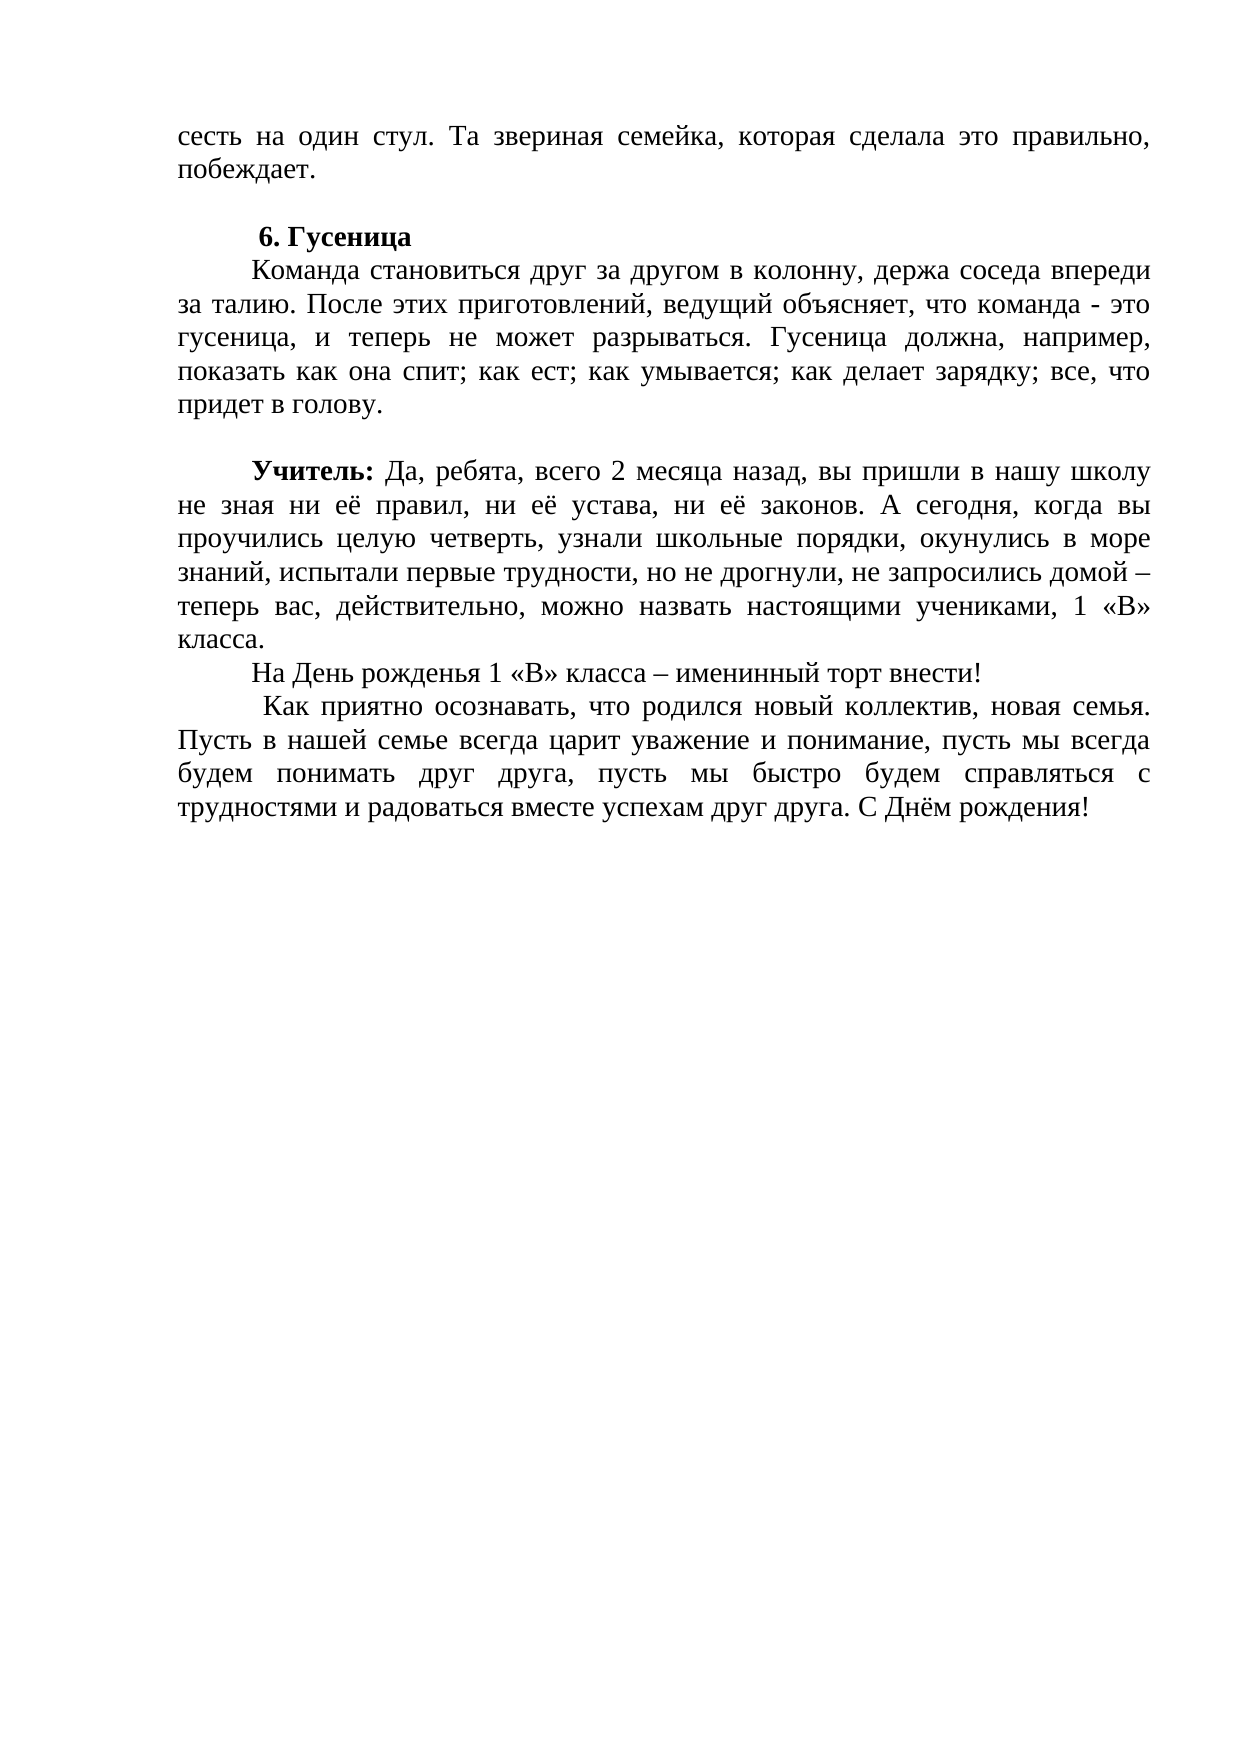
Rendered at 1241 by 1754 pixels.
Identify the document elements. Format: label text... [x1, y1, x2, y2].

text Учитель: Да, ребята, всего 2 месяца назад, вы пришли в нашу школу не зная ни её правил, ни её устава, ни её законов. А сегодня, когда вы проучились целую четверть, узнали школьные порядки, окунулись в море знаний, испытали первые трудности, но не дрогнули, не запросились домой – теперь вас, действительно, можно назвать настоящими учениками, 1 «В» класса. [177, 453, 1152, 655]
text На День рожденья 1 «В» класса – именинный торт внести! [177, 655, 1152, 688]
text Как приятно осознавать, что родился новый коллектив, новая семья. Пусть в нашей семье всегда царит уважение и понимание, пусть мы всегда будем понимать друг друга, пусть мы быстро будем справляться с трудностями и радоваться вместе успехам друг друга. С Днём рождения! [177, 688, 1152, 822]
text 6. Гусеница [177, 219, 1152, 252]
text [177, 118, 1152, 185]
text Команда становиться друг за другом в колонну, держа соседа впереди за талию. После этих приготовлений, ведущий объясняет, что команда - это гусеница, и теперь не может разрываться. Гусеница должна, например, показать как она спит; как ест; как умывается; как делает зарядку; все, что придет в голову. [177, 252, 1152, 420]
